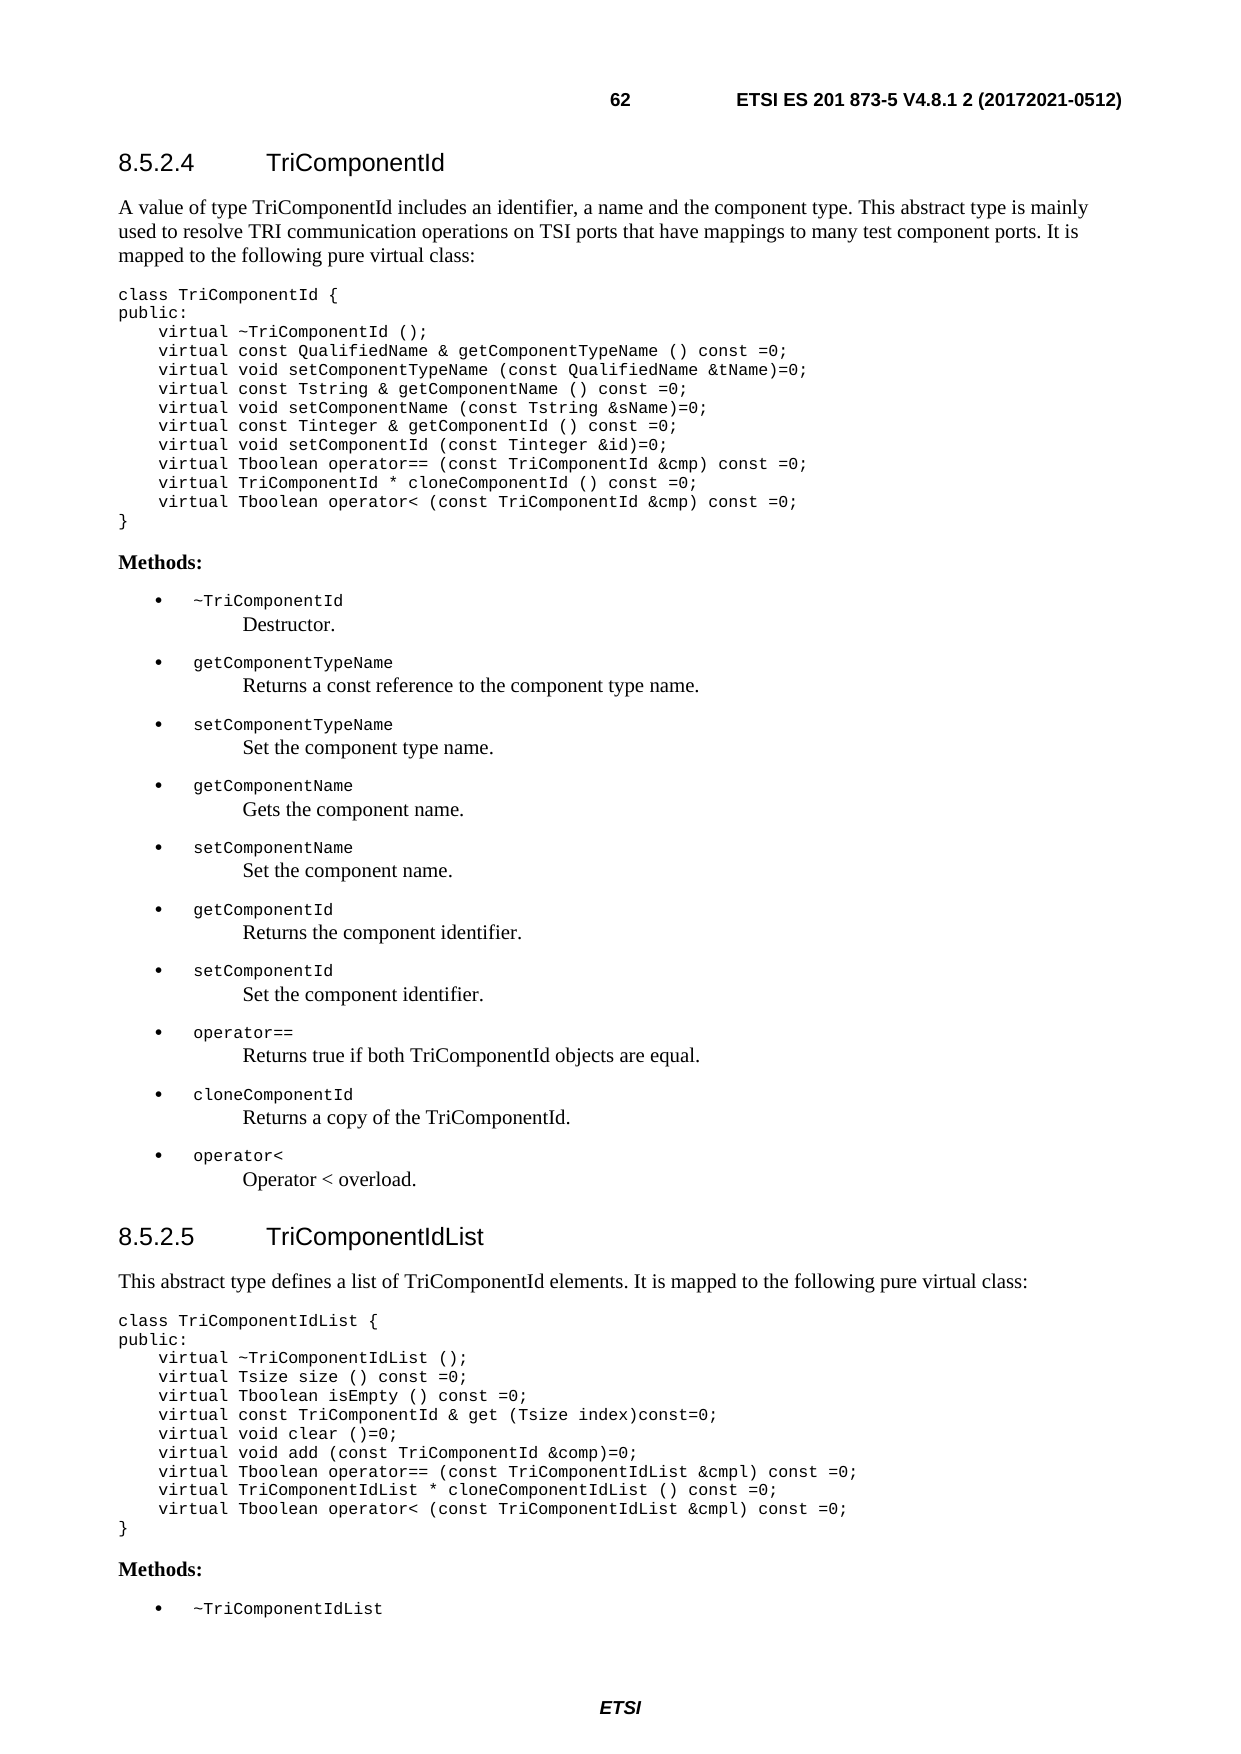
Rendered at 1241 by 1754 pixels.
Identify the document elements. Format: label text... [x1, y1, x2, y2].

text virtual void clear ()=0; [118, 1425, 1122, 1444]
list setComponentId [156, 963, 1122, 982]
text virtual Tboolean operator< (const TriComponentIdList &cmpl) const =0; [118, 1501, 1122, 1520]
text public: [118, 305, 1122, 324]
list ~TriComponentId [156, 593, 1122, 612]
text Set the component type name. [242, 735, 1122, 759]
text virtual TriComponentId * cloneComponentId () const =0; [118, 474, 1122, 493]
list operator< [156, 1148, 1122, 1167]
text virtual Tboolean operator== (const TriComponentIdList &cmpl) const =0; [118, 1463, 1122, 1482]
text Returns true if both TriComponentId objects are equal. [242, 1043, 1122, 1067]
text virtual Tboolean operator< (const TriComponentId &cmp) const =0; [118, 493, 1122, 512]
text public: [118, 1331, 1122, 1350]
text Methods: [118, 550, 1122, 574]
subtitle 8.5.2.5 TriComponentIdList [118, 1222, 1122, 1251]
text Set the component identifier. [242, 982, 1122, 1006]
text virtual void setComponentTypeName (const QualifiedName &tName)=0; [118, 361, 1122, 380]
text Set the component name. [242, 858, 1122, 882]
text virtual Tsize size () const =0; [118, 1369, 1122, 1388]
list getComponentTypeName [156, 654, 1122, 673]
list operator== [156, 1024, 1122, 1043]
list ~TriComponentIdList [156, 1600, 1122, 1619]
text A value of type TriComponentId includes an identifier, a name and the component type. This abstract type is mainly used to resolve TRI communication operations on TSI ports that have mappings to many test component ports. It is mapped to the following pure virtual class: [118, 195, 1122, 267]
list getComponentId [156, 901, 1122, 920]
text This abstract type defines a list of TriComponentId elements. It is mapped to the following pure virtual class: [118, 1269, 1122, 1293]
text Destructor. [242, 612, 1122, 636]
list setComponentName [156, 839, 1122, 858]
subtitle 8.5.2.4 TriComponentId [118, 148, 1122, 176]
text virtual void setComponentName (const Tstring &sName)=0; [118, 399, 1122, 418]
text virtual ~TriComponentIdList (); [118, 1350, 1122, 1369]
list getComponentName [156, 778, 1122, 797]
text Operator < overload. [242, 1167, 1122, 1191]
text virtual Tboolean operator== (const TriComponentId &cmp) const =0; [118, 456, 1122, 474]
text Returns the component identifier. [242, 920, 1122, 944]
text virtual TriComponentIdList * cloneComponentIdList () const =0; [118, 1482, 1122, 1501]
text virtual void setComponentId (const Tinteger &id)=0; [118, 437, 1122, 456]
text Returns a const reference to the component type name. [242, 673, 1122, 697]
text Returns a copy of the TriComponentId. [242, 1105, 1122, 1129]
text virtual ~TriComponentId (); [118, 324, 1122, 343]
text virtual const Tinteger & getComponentId () const =0; [118, 418, 1122, 437]
text virtual const TriComponentId & get (Tsize index)const=0; [118, 1407, 1122, 1425]
text class TriComponentId { [118, 286, 1122, 305]
list cloneComponentId [156, 1086, 1122, 1105]
text virtual Tboolean isEmpty () const =0; [118, 1388, 1122, 1407]
text } [118, 1520, 1122, 1538]
list setComponentTypeName [156, 716, 1122, 735]
text virtual void add (const TriComponentId &comp)=0; [118, 1444, 1122, 1463]
text Methods: [118, 1557, 1122, 1581]
text Gets the component name. [242, 797, 1122, 821]
text } [118, 512, 1122, 531]
text class TriComponentIdList { [118, 1312, 1122, 1331]
text virtual const QualifiedName & getComponentTypeName () const =0; [118, 343, 1122, 361]
text virtual const Tstring & getComponentName () const =0; [118, 380, 1122, 399]
